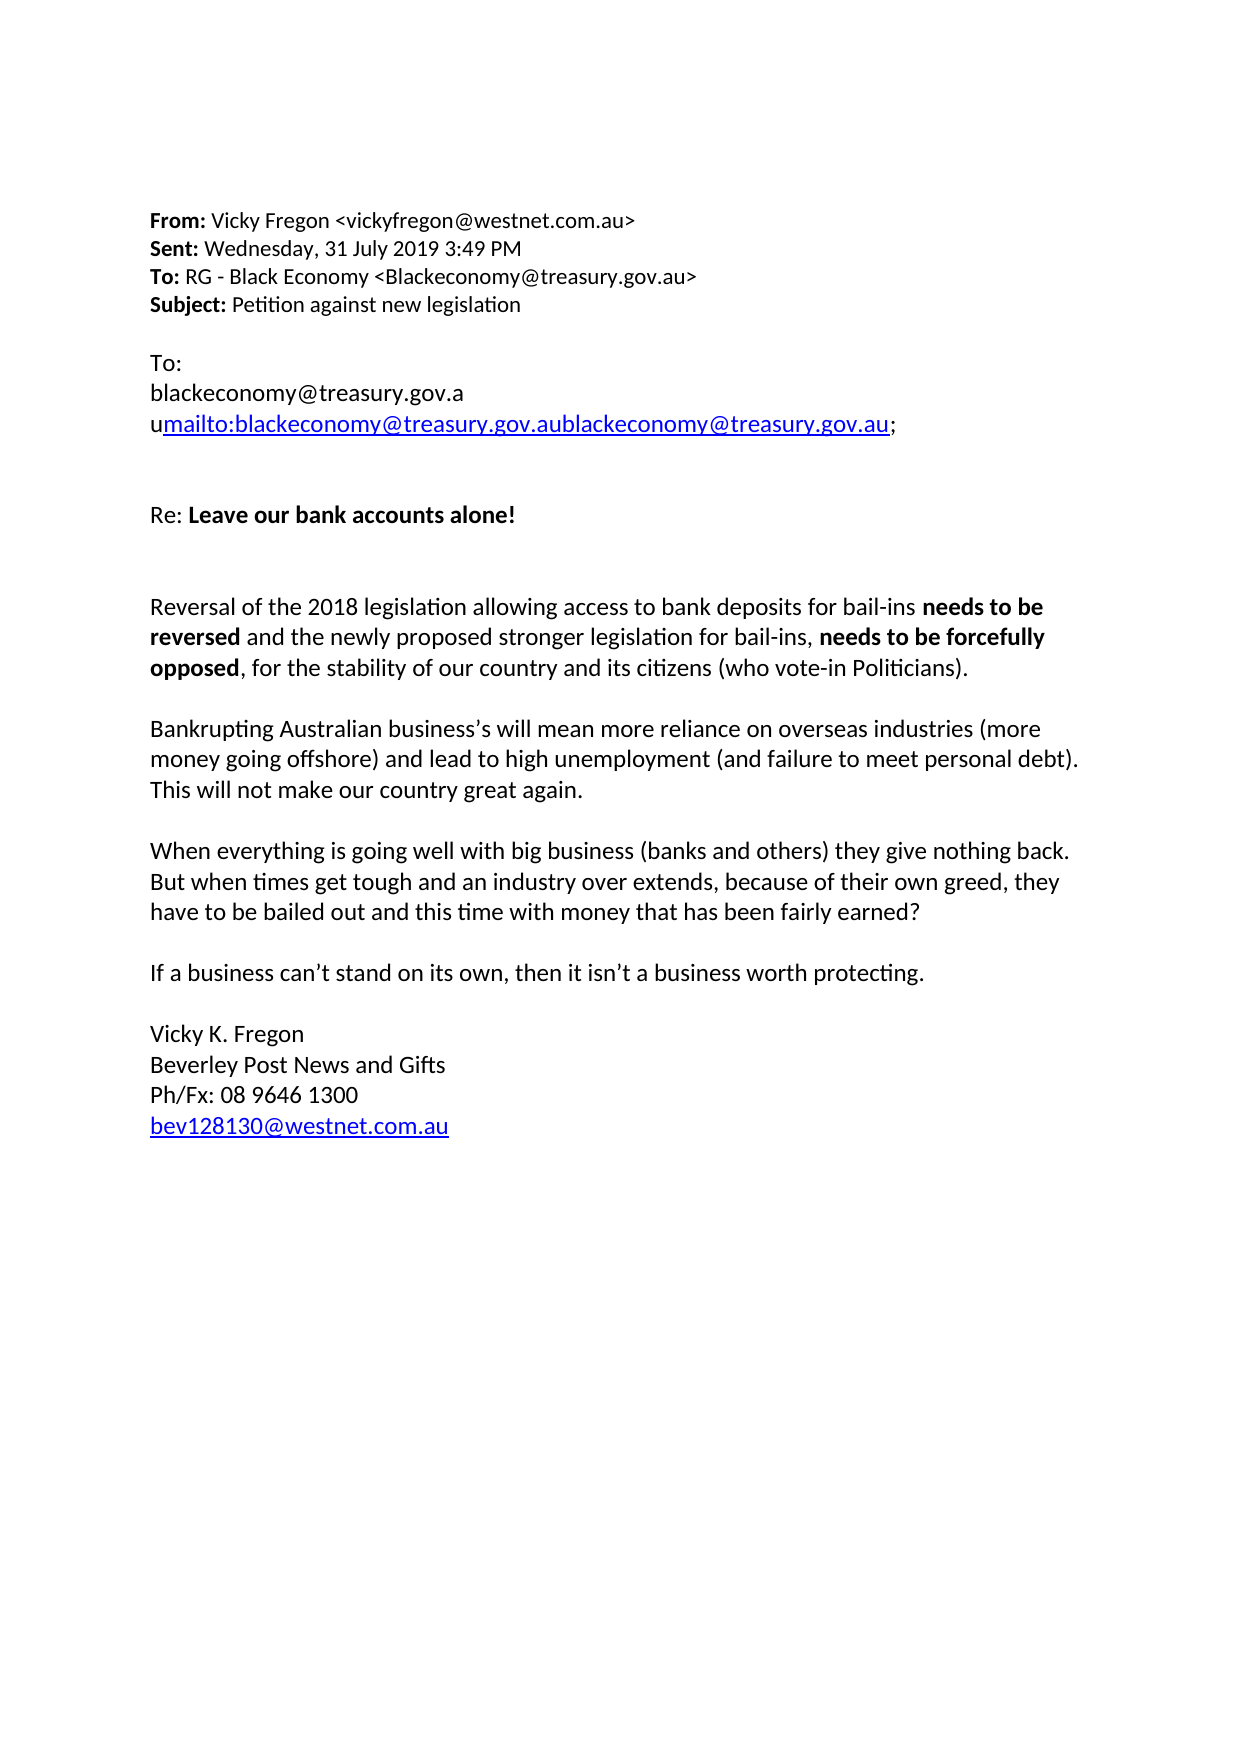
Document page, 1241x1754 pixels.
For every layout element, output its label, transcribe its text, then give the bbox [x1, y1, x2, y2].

text Re: Leave our bank accounts alone! [150, 499, 1090, 530]
text To: blackeconomy@treasury.gov.aumailto:blackeconomy@treasury.gov.aublackeconomy@treasury.gov.au; [150, 347, 1090, 438]
text Bankrupting Australian business’s will mean more reliance on overseas industries (more money going offshore) and lead to high unemployment (and failure to meet personal debt). This will not make our country great again. [150, 713, 1090, 805]
text When everything is going well with big business (banks and others) they give nothing back. But when times get tough and an industry over extends, because of their own greed, they have to be bailed out and this time with money that has been fairly earned? [150, 835, 1090, 927]
text Vicky K. Fregon Beverley Post News and Gifts Ph/Fx: 08 9646 1300 bev128130@westnet.com.au [150, 1018, 1090, 1140]
text Reversal of the 2018 legislation allowing access to bank deposits for bail-ins needs to be reversed and the newly proposed stronger legislation for bail-ins, needs to be forcefully opposed, for the stability of our country and its citizens (who vote-in Politicians). [150, 591, 1090, 683]
text From: Vicky Fregon <vickyfregon@westnet.com.au> Sent: Wednesday, 31 July 2019 3:49 PM To: RG - Black Economy <Blackeconomy@treasury.gov.au> Subject: Petition against new legislation [150, 206, 1090, 318]
text If a business can’t stand on its own, then it isn’t a business worth protecting. [150, 957, 1090, 988]
